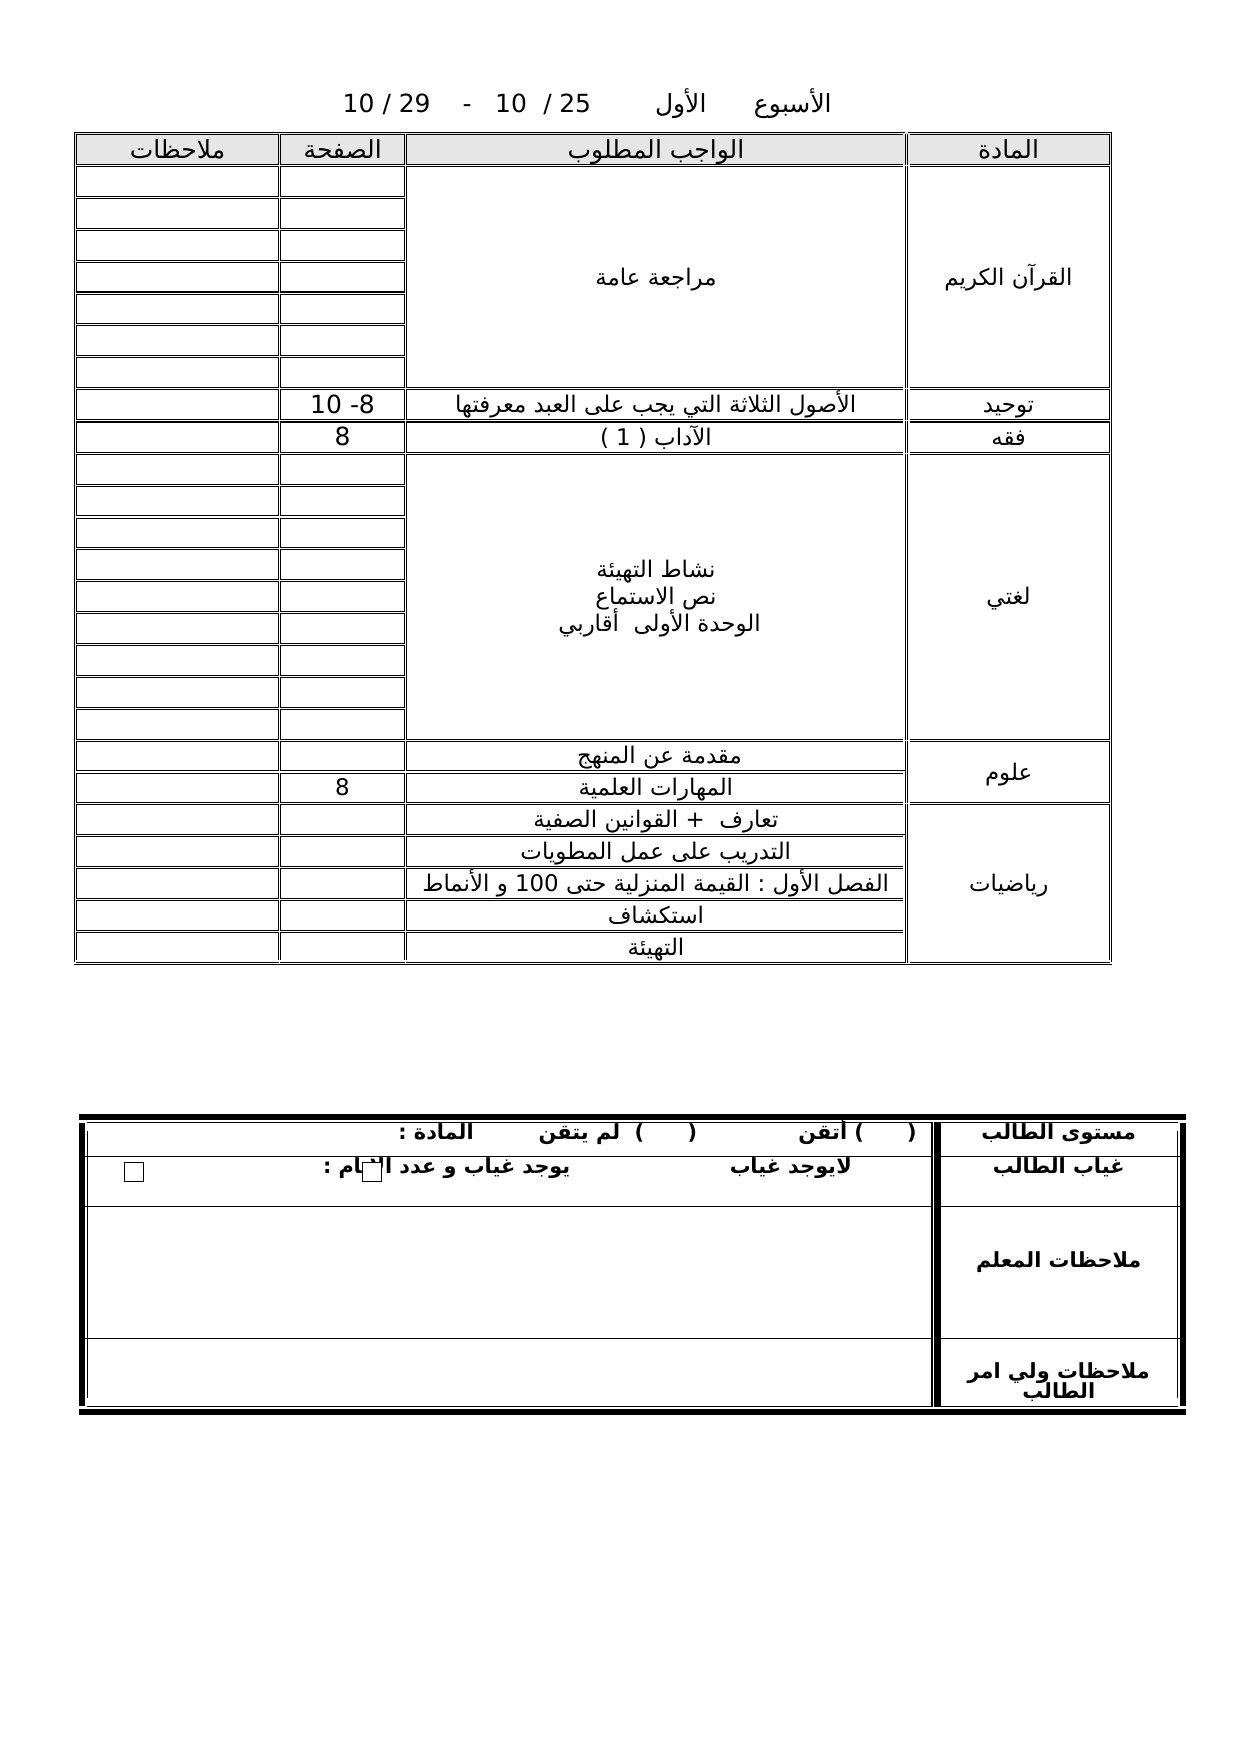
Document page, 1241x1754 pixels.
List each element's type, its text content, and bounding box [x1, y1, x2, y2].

table_cell [281, 869, 404, 898]
table_cell [77, 199, 278, 228]
table_cell [77, 550, 278, 579]
table_cell [77, 358, 278, 387]
table_cell [77, 805, 278, 834]
table_cell 8- 10 [281, 390, 404, 419]
table_cell غياب الطالب [941, 1157, 1177, 1206]
table_header مستوى الطالب [936, 1120, 1181, 1156]
table_cell [281, 550, 404, 579]
table_cell رياضيات [906, 802, 1111, 962]
table_cell [77, 423, 278, 452]
table_cell فقه [906, 419, 1111, 452]
table_cell [77, 455, 278, 483]
table_cell [77, 774, 278, 802]
table_cell [77, 263, 278, 291]
table_cell 8 [281, 774, 404, 802]
table_cell التهيئة [405, 930, 905, 962]
table_cell [77, 742, 278, 770]
table_cell [280, 933, 405, 962]
table_cell ملاحظات ولي امر الطالب [941, 1339, 1180, 1406]
table_cell [281, 295, 404, 323]
table_cell نشاط التهيئة نص الاستماع الوحدة الأولى أقاربي [407, 452, 905, 738]
table_cell القرآن الكريم [906, 164, 1111, 387]
table_cell [77, 678, 278, 707]
table_cell [281, 263, 404, 291]
table_cell [281, 614, 404, 643]
table_cell علوم [908, 739, 1109, 802]
table_cell [281, 805, 404, 834]
table_cell [281, 678, 404, 707]
table_cell [281, 837, 404, 866]
table_cell [77, 837, 278, 866]
table_cell مراجعة عامة [405, 164, 906, 387]
table_header الأسبوع الأول 25 / 10 - 29 / 10 [80, 75, 1111, 132]
table_cell لايوجد غياب يوجد غياب و عدد الايام : [88, 1157, 931, 1206]
table_cell [77, 295, 278, 323]
table_cell [77, 231, 278, 259]
table_cell [281, 646, 404, 675]
table_cell [281, 710, 404, 738]
table_cell التدريب على عمل المطويات [405, 835, 905, 866]
table_cell [77, 710, 278, 738]
table_cell الفصل الأول : القيمة المنزلية حتى 100 و الأنماط [405, 866, 905, 898]
table_cell [281, 199, 404, 228]
table_cell تعارف + القوانين الصفية [405, 802, 906, 834]
table_cell توحيد [906, 387, 1111, 419]
table_cell [281, 742, 404, 770]
table_cell 8 [281, 423, 404, 452]
table_cell [88, 1207, 931, 1337]
table_cell [77, 519, 278, 547]
table_cell [77, 869, 278, 898]
table_cell [281, 167, 404, 196]
table_cell [77, 326, 278, 355]
table_cell الأصول الثلاثة التي يجب على العبد معرفتها [405, 387, 906, 419]
table_cell الصفحة [281, 135, 404, 164]
table_cell [85, 1339, 931, 1406]
table_cell [281, 231, 404, 259]
table_cell [77, 167, 278, 196]
table_cell المادة [908, 133, 1109, 164]
table_cell لغتي [908, 452, 1109, 738]
table_cell [77, 390, 278, 419]
table_cell [77, 646, 278, 675]
table_cell مقدمة عن المنهج [407, 739, 905, 770]
table_cell [281, 455, 404, 483]
table_cell [77, 901, 278, 930]
table_cell الواجب المطلوب [407, 132, 906, 164]
table_cell الآداب ( 1 ) [405, 419, 906, 452]
table_cell [281, 487, 404, 515]
table_cell ملاحظات [77, 135, 278, 164]
table_cell [77, 487, 278, 515]
table_cell [77, 582, 278, 611]
table_cell [281, 582, 404, 611]
table_header ( ) أتقن ( ) لم يتقن المادة : [84, 1120, 931, 1156]
table_cell استكشاف [405, 898, 905, 930]
table_cell المهارات العلمية [405, 771, 905, 802]
table_cell ملاحظات المعلم [941, 1207, 1177, 1337]
table_cell [77, 614, 278, 643]
table_cell [281, 326, 404, 355]
table_cell [281, 901, 404, 930]
table_cell [281, 519, 404, 547]
table_cell [281, 358, 404, 387]
table_cell [75, 930, 280, 962]
